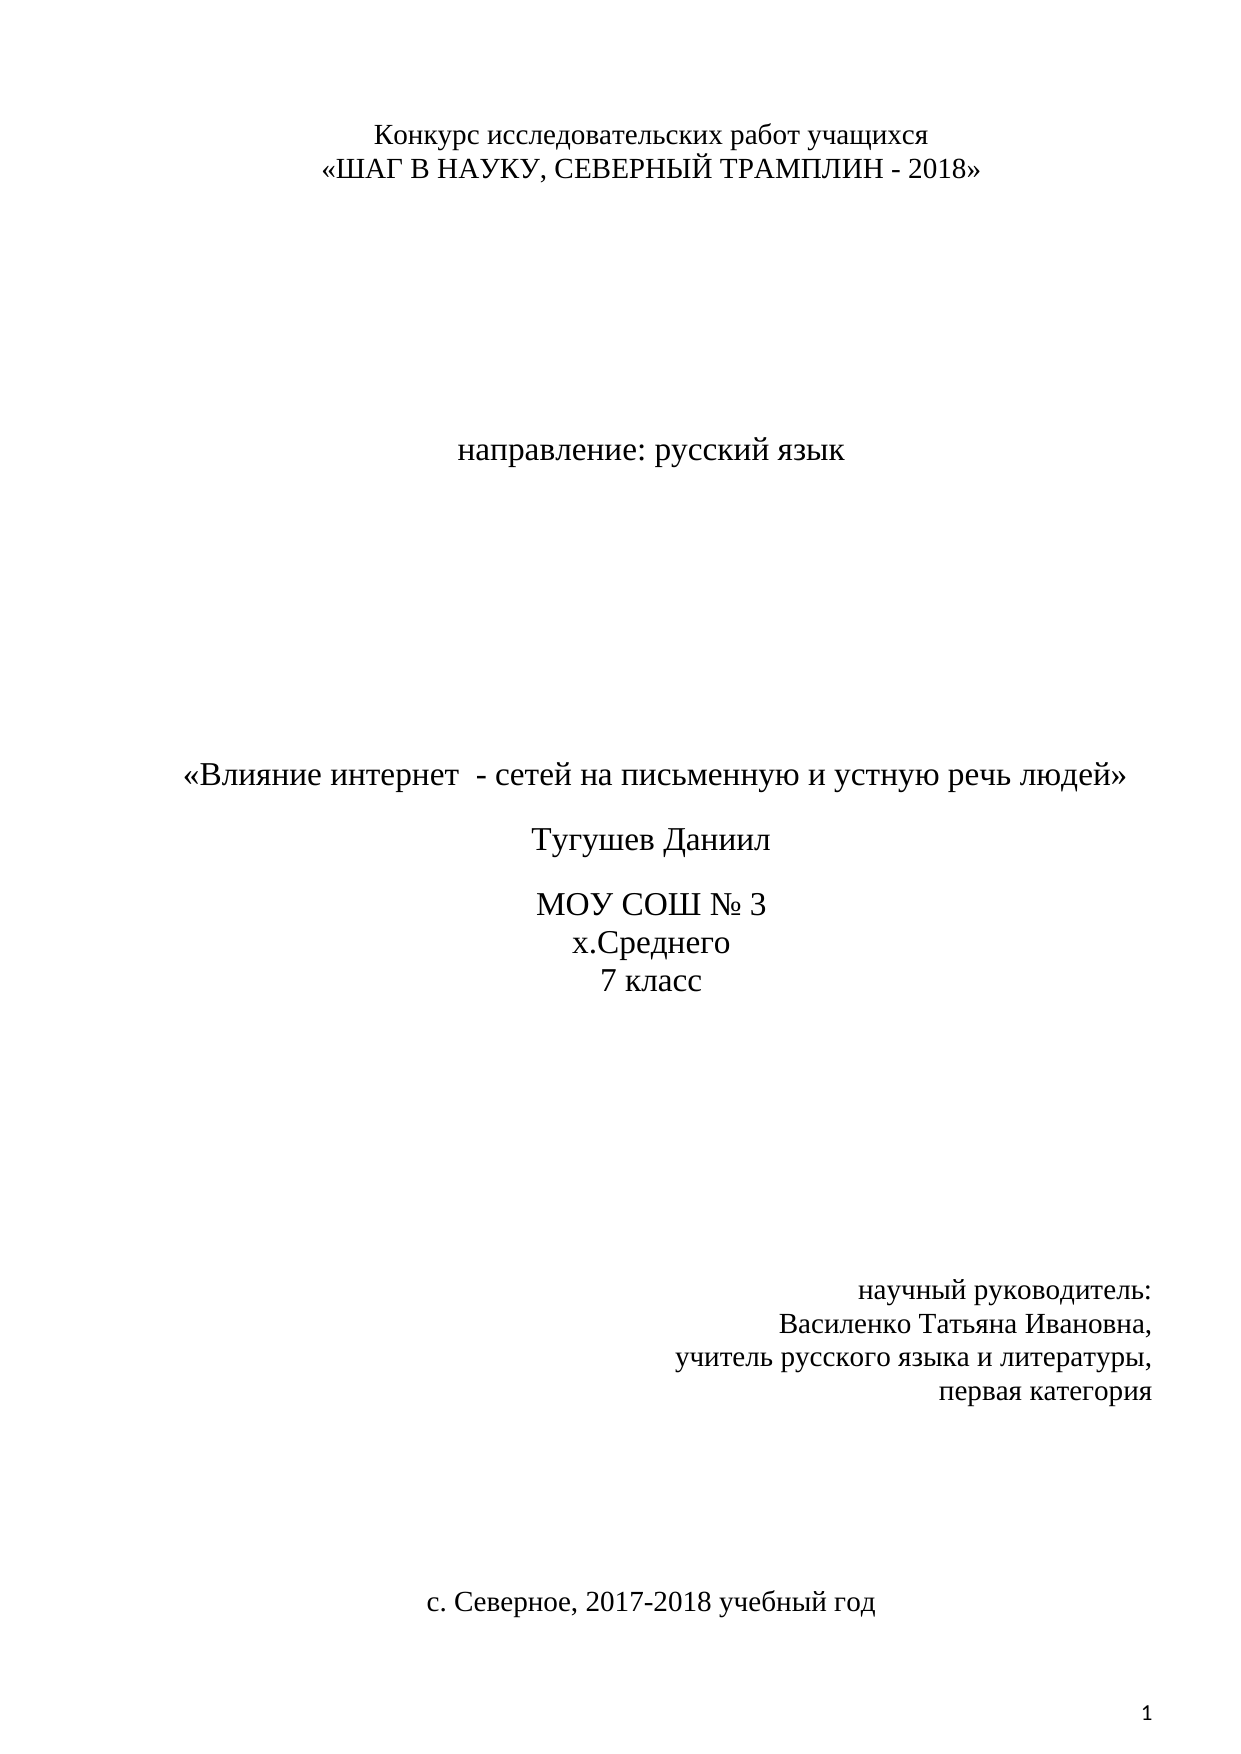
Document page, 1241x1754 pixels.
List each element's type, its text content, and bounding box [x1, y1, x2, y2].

text учитель русского языка и литературы, [150, 1339, 1152, 1373]
text «Влияние интернет - сетей на письменную и устную речь людей» [150, 754, 1152, 792]
text х.Среднего [150, 922, 1152, 960]
text научный руководитель: [150, 1272, 1152, 1306]
text направление: русский язык [150, 429, 1152, 468]
text «ШАГ В НАУКУ, СЕВЕРНЫЙ ТРАМПЛИН - 2018» [150, 151, 1152, 184]
text Тугушев Даниил [150, 819, 1152, 857]
text Конкурс исследовательских работ учащихся [150, 117, 1152, 151]
text 7 класс [150, 960, 1152, 999]
text первая категория [150, 1373, 1152, 1406]
text с. Северное, 2017-2018 учебный год [150, 1584, 1152, 1618]
text Василенко Татьяна Ивановна, [150, 1306, 1152, 1339]
text МОУ СОШ № 3 [150, 884, 1152, 922]
